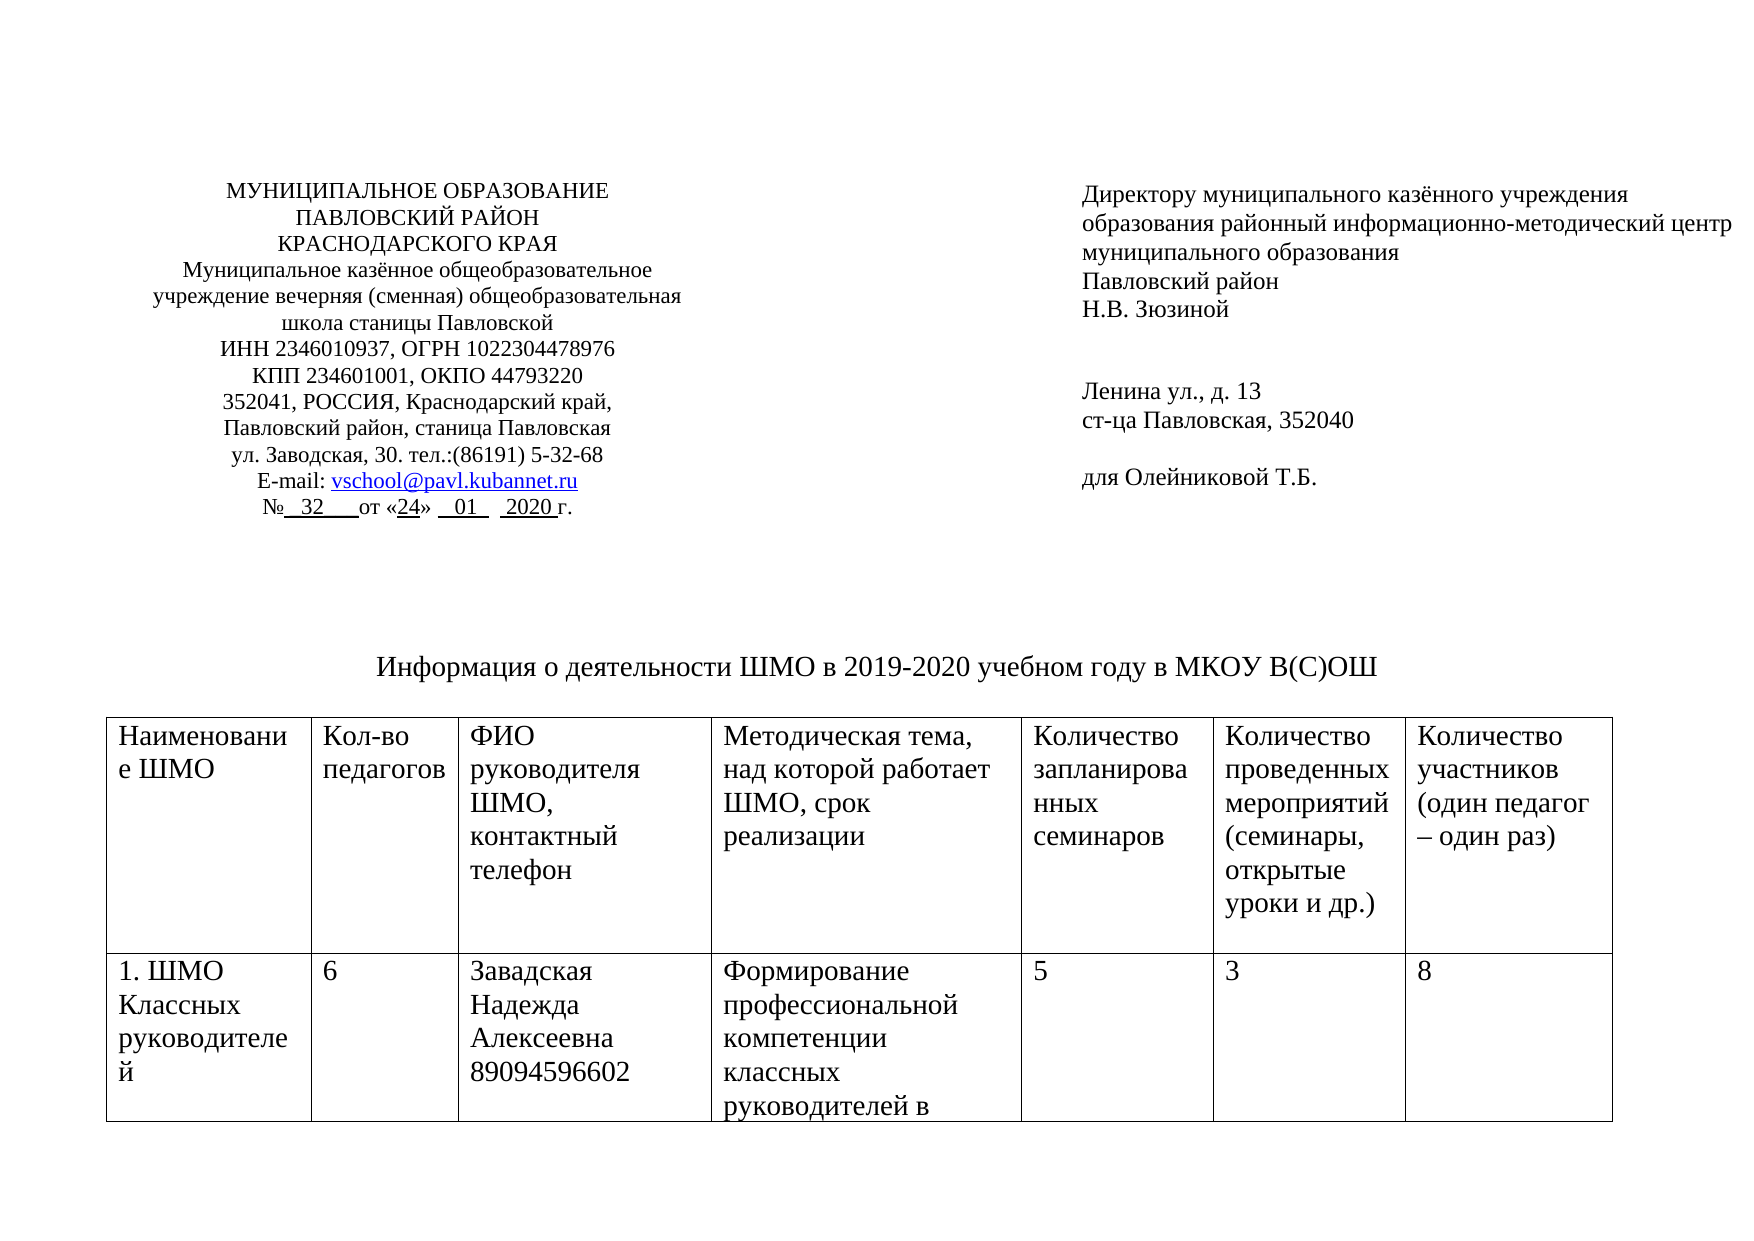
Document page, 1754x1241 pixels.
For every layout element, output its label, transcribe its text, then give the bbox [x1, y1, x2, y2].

text Информация о деятельности ШМО в 2019-2020 учебном году в МКОУ В(С)ОШ [118, 649, 1636, 683]
table_header Наименование ШМО [107, 718, 311, 952]
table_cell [107, 954, 311, 1121]
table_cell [712, 954, 1021, 1121]
table_cell 6 [312, 954, 458, 1121]
table_header [1059, 177, 1754, 616]
table_header Кол-во педагогов [312, 718, 458, 952]
table_header ФИО руководителя ШМО, контактный телефон [459, 718, 711, 952]
table_header Количество запланированных семинаров [1022, 718, 1213, 952]
table_cell 5 [1022, 954, 1213, 1121]
table_cell 8 [1406, 954, 1612, 1121]
table_header Методическая тема, над которой работает ШМО, срок реализации [712, 718, 1021, 952]
table_cell 3 [1214, 954, 1405, 1121]
table_header Количество участников (один педагог – один раз) [1406, 718, 1612, 952]
table_header [118, 177, 1059, 616]
table_header Количество проведенных мероприятий (семинары, открытые уроки и др.) [1214, 718, 1405, 952]
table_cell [459, 954, 711, 1121]
